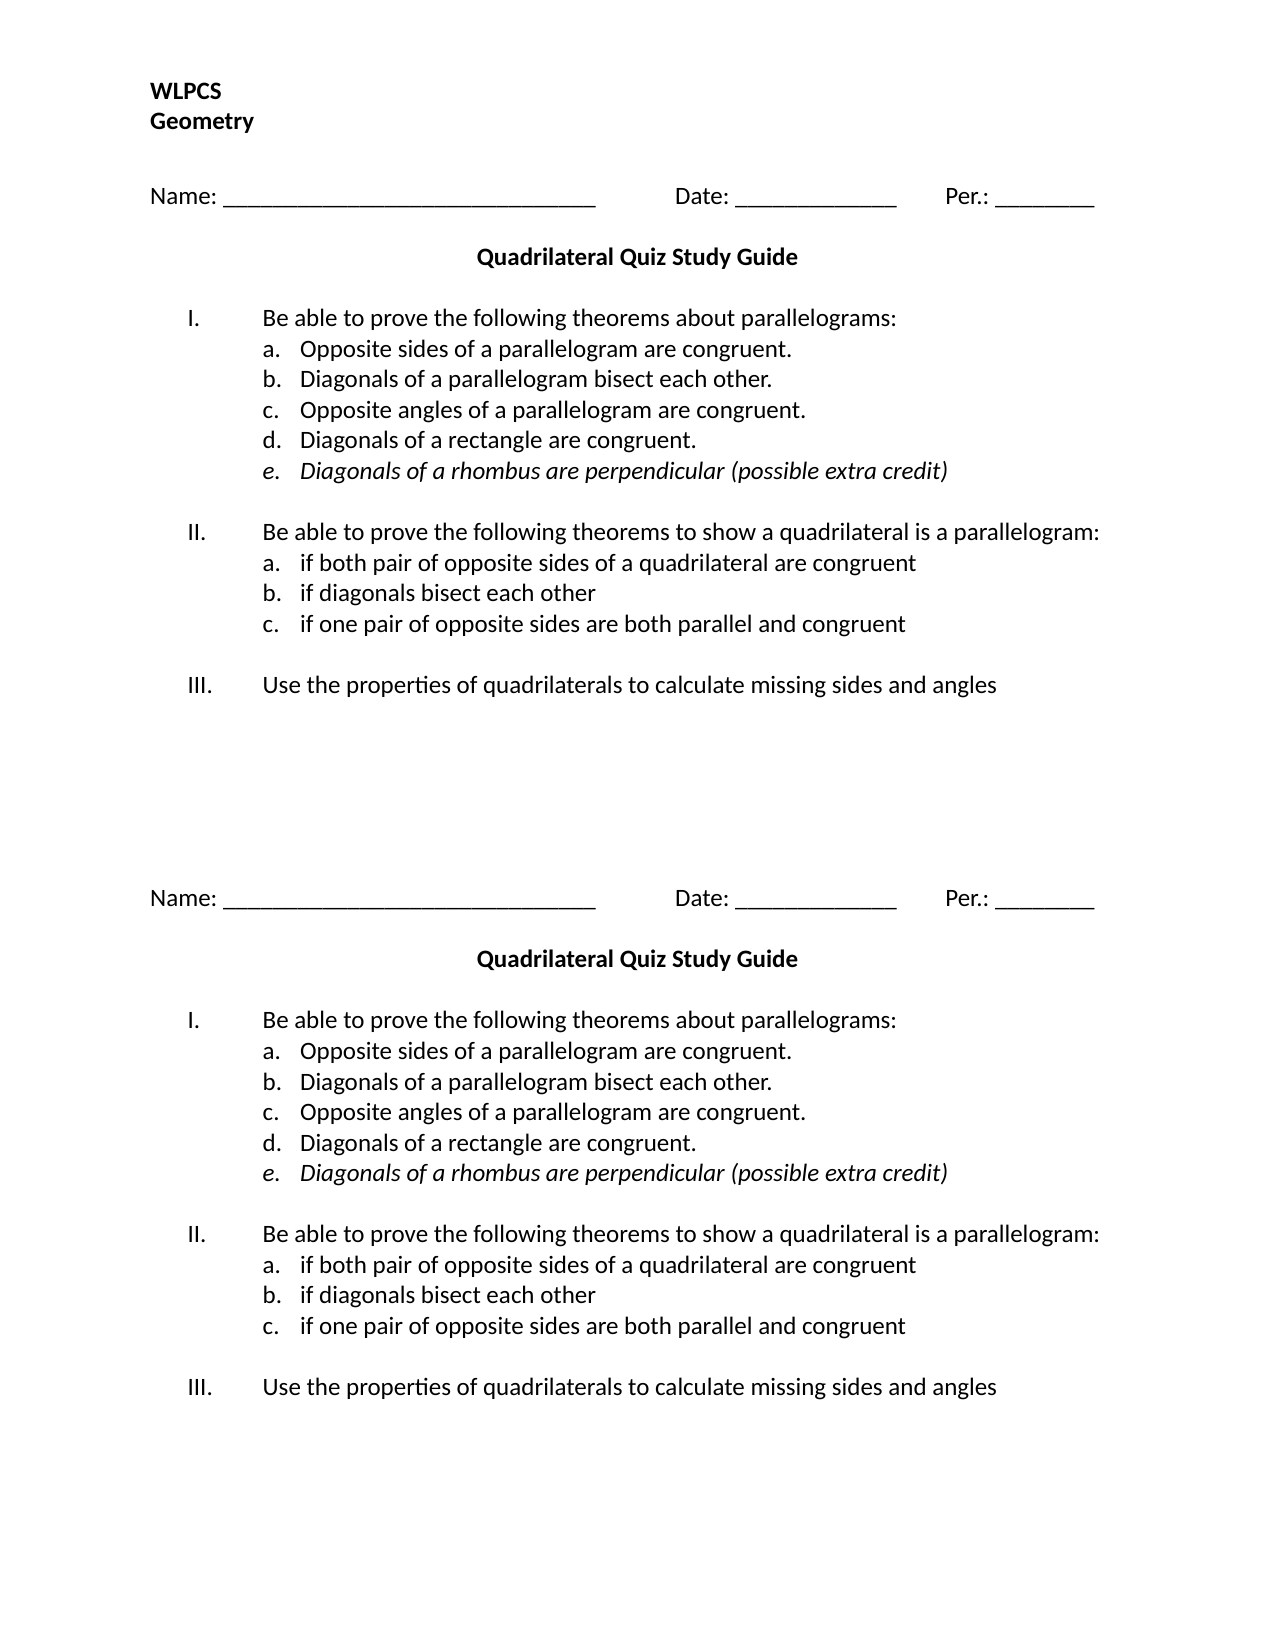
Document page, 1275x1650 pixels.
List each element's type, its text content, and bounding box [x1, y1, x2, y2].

list Opposite angles of a parallelogram are congruent. [262, 394, 1125, 425]
list if one pair of opposite sides are both parallel and congruent [262, 1310, 1125, 1340]
text Name: ______________________________ Date: _____________ Per.: ________ [150, 181, 1125, 211]
list Diagonals of a rhombus are perpendicular (possible extra credit) [262, 455, 1125, 486]
list if diagonals bisect each other [262, 1279, 1125, 1310]
list if one pair of opposite sides are both parallel and congruent [262, 608, 1125, 638]
text Quadrilateral Quiz Study Guide [150, 242, 1125, 272]
text Quadrilateral Quiz Study Guide [150, 943, 1125, 974]
list Be able to prove the following theorems about parallelograms: [187, 1004, 1125, 1035]
text Name: ______________________________ Date: _____________ Per.: ________ [150, 882, 1125, 913]
list Diagonals of a rectangle are congruent. [262, 1127, 1125, 1157]
list Diagonals of a parallelogram bisect each other. [262, 364, 1125, 394]
list Diagonals of a rhombus are perpendicular (possible extra credit) [262, 1157, 1125, 1188]
list Be able to prove the following theorems to show a quadrilateral is a parallelogram: [187, 1218, 1125, 1249]
list Opposite angles of a parallelogram are congruent. [262, 1096, 1125, 1127]
list Use the properties of quadrilaterals to calculate missing sides and angles [187, 669, 1125, 699]
list Be able to prove the following theorems to show a quadrilateral is a parallelogram: [187, 516, 1125, 547]
list if both pair of opposite sides of a quadrilateral are congruent [262, 1249, 1125, 1279]
list Opposite sides of a parallelogram are congruent. [262, 1035, 1125, 1066]
list if diagonals bisect each other [262, 577, 1125, 608]
list Diagonals of a rectangle are congruent. [262, 425, 1125, 455]
list Diagonals of a parallelogram bisect each other. [262, 1066, 1125, 1096]
list if both pair of opposite sides of a quadrilateral are congruent [262, 547, 1125, 577]
list Opposite sides of a parallelogram are congruent. [262, 333, 1125, 364]
list Use the properties of quadrilaterals to calculate missing sides and angles [187, 1371, 1125, 1401]
list Be able to prove the following theorems about parallelograms: [187, 303, 1125, 333]
